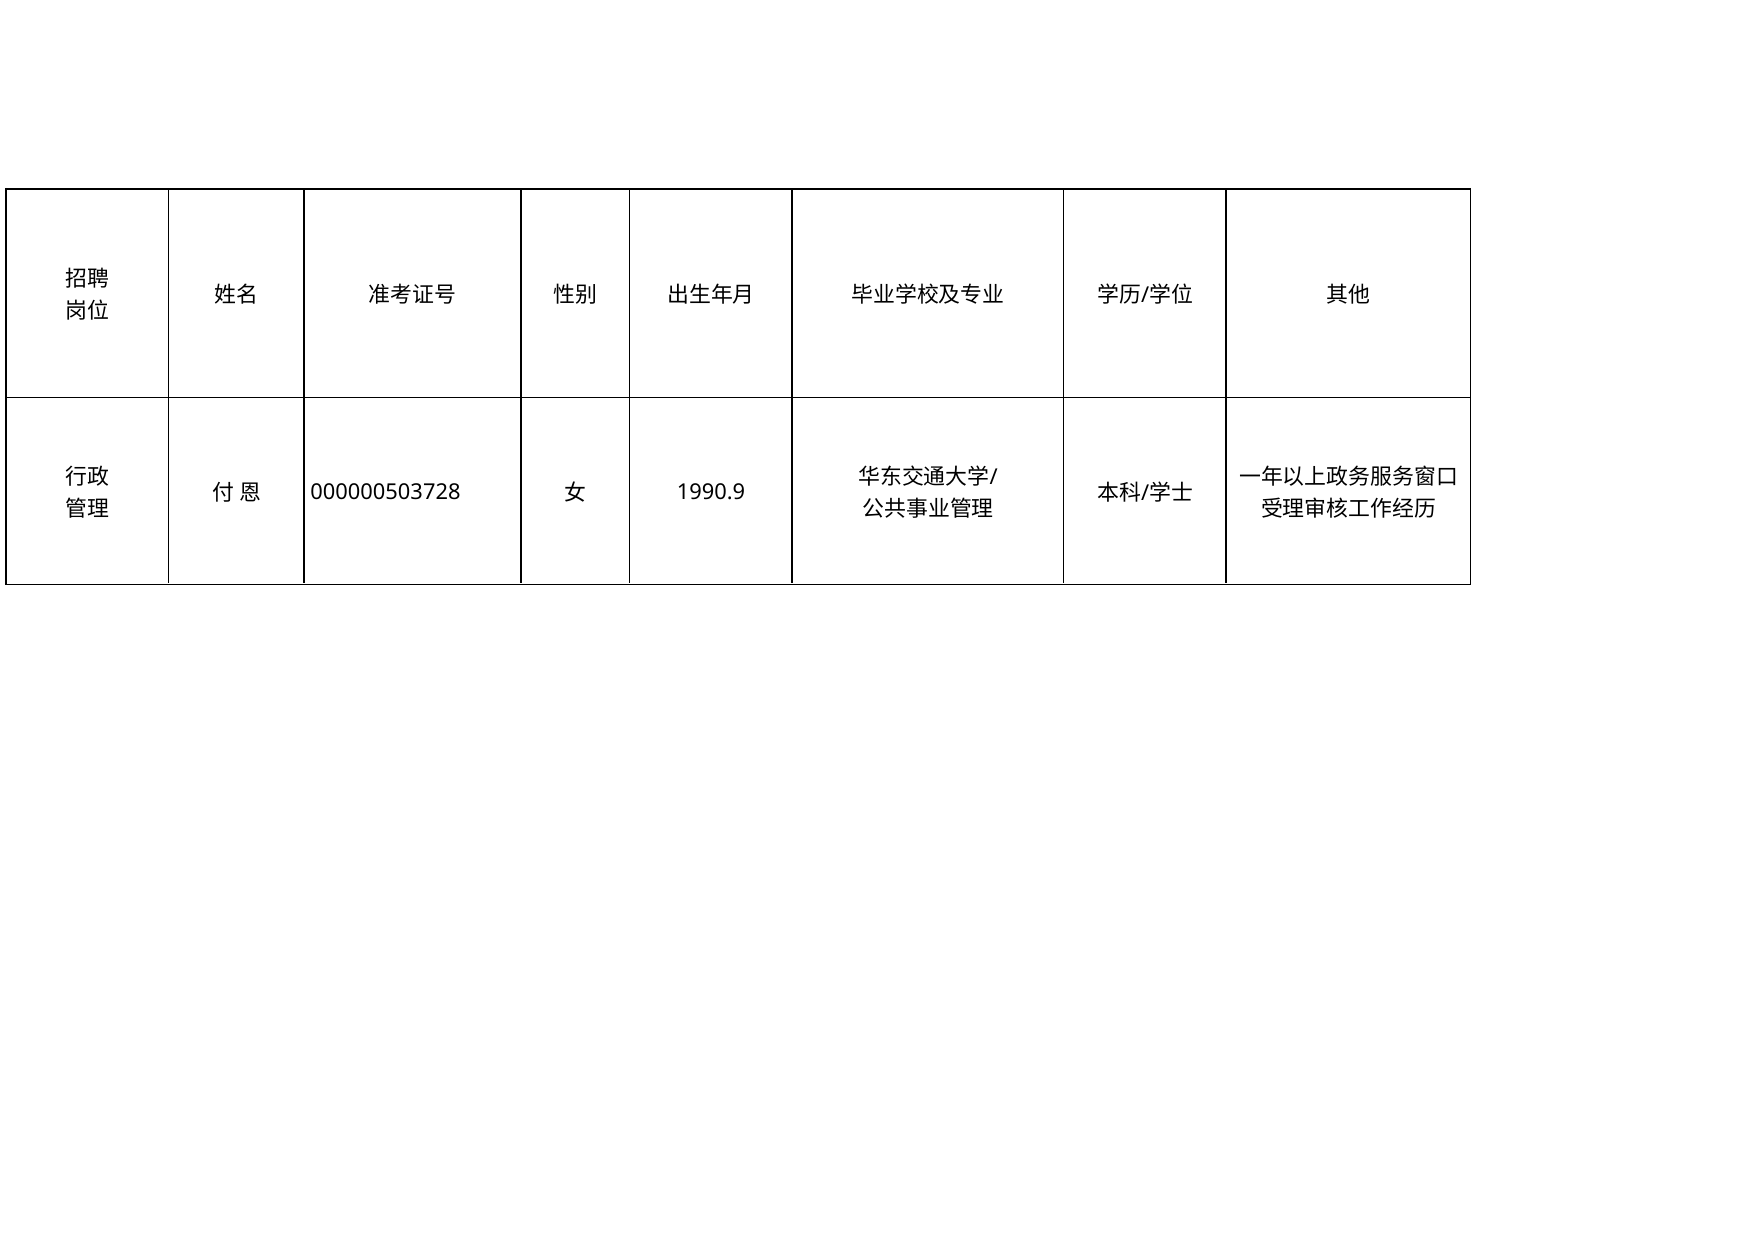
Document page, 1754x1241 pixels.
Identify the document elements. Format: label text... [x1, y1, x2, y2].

table_header 准考证号 [305, 190, 520, 396]
table_cell 女 [522, 398, 629, 583]
table_cell 一年以上政务服务窗口受理审核工作经历 [1227, 398, 1470, 583]
table_header 招聘 岗位 [7, 190, 168, 396]
table_header 学历/学位 [1064, 190, 1225, 396]
table_header 出生年月 [630, 190, 791, 396]
table_header 性别 [522, 190, 629, 396]
table_cell 行政 管理 [7, 398, 168, 583]
table_cell 000000503728 [305, 398, 520, 583]
table_header 毕业学校及专业 [793, 190, 1063, 396]
table_cell 华东交通大学/ 公共事业管理 [793, 398, 1063, 583]
table_cell 本科/学士 [1064, 398, 1225, 583]
table_cell 付 恩 [169, 398, 303, 583]
table_header 其他 [1227, 190, 1470, 396]
table_header 姓名 [169, 190, 303, 396]
table_cell 1990.9 [630, 398, 791, 583]
